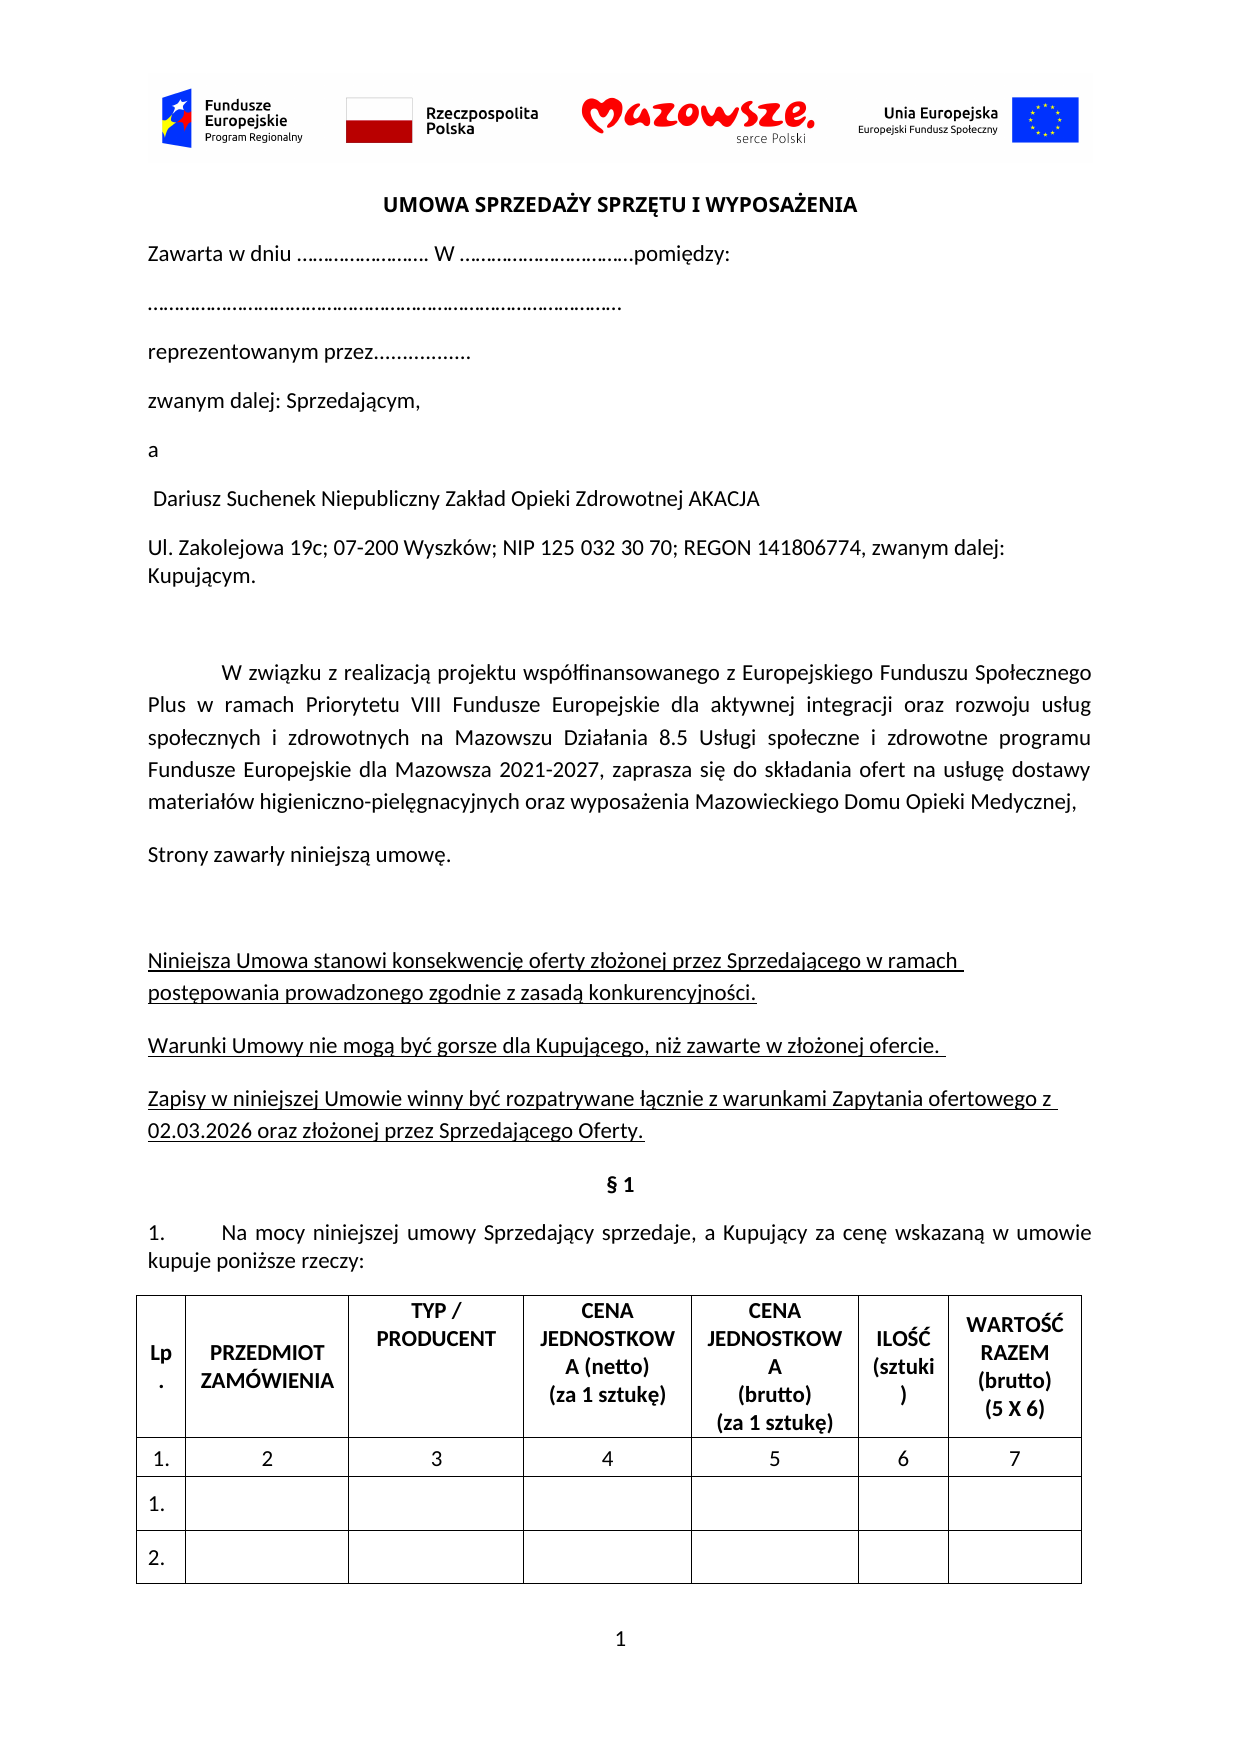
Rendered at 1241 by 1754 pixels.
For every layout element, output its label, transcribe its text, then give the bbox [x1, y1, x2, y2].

table_cell 6 [859, 1438, 948, 1476]
table_header PRZEDMIOT ZAMÓWIENIA [186, 1296, 348, 1437]
table_cell 1. [137, 1438, 185, 1476]
table_header CENA JEDNOSTKOWA (brutto) (za 1 sztukę) [692, 1296, 858, 1437]
text § 1 [148, 1170, 1093, 1198]
table_cell [137, 1531, 185, 1583]
table_cell [859, 1531, 948, 1583]
text Zapisy w niniejszej Umowie winny być rozpatrywane łącznie z warunkami Zapytania ofertowego z 02.03.2026 oraz złożonej przez Sprzedającego Oferty. [148, 1084, 1093, 1145]
text Zawarta w dniu ……………………. W ……………………………pomiędzy: [148, 239, 1093, 268]
table_cell [524, 1477, 691, 1529]
table_cell 7 [949, 1438, 1081, 1476]
table_cell 4 [524, 1438, 691, 1476]
table_cell [349, 1531, 523, 1583]
table_header WARTOŚĆ RAZEM (brutto) (5 X 6) [949, 1296, 1081, 1437]
text ……………………………………………………………………………… [148, 288, 1093, 316]
text W związku z realizacją projektu współfinansowanego z Europejskiego Funduszu Społecznego Plus w ramach Priorytetu VIII Fundusze Europejskie dla aktywnej integracji oraz rozwoju usług społecznych i zdrowotnych na Mazowszu Działania 8.5 Usługi społeczne i zdrowotne programu Fundusze Europejskie dla Mazowsza 2021-2027, zaprasza się do składania ofert na usługę dostawy materiałów higieniczno-pielęgnacyjnych oraz wyposażenia Mazowieckiego Domu Opieki Medycznej, [148, 658, 1093, 815]
text Warunki Umowy nie mogą być gorsze dla Kupującego, niż zawarte w złożonej ofercie. [148, 1031, 1093, 1059]
text Ul. Zakolejowa 19c; 07-200 Wyszków; NIP 125 032 30 70; REGON 141806774, zwanym dalej: Kupującym. [148, 533, 1093, 589]
table_cell [349, 1477, 523, 1529]
table_cell [692, 1531, 858, 1583]
table_cell 3 [349, 1438, 523, 1476]
table_cell [949, 1531, 1081, 1583]
table_header TYP / PRODUCENT [349, 1296, 523, 1437]
text Niniejsza Umowa stanowi konsekwencję oferty złożonej przez Sprzedającego w ramach postępowania prowadzonego zgodnie z zasadą konkurencyjności. [148, 946, 1093, 1006]
text zwanym dalej: Sprzedającym, [148, 386, 1093, 414]
picture [147, 73, 1093, 163]
text reprezentowanym przez................. [148, 337, 1093, 365]
table_cell 2 [186, 1438, 348, 1476]
table_cell [949, 1477, 1081, 1529]
list Na mocy niniejszej umowy Sprzedający sprzedaje, a Kupujący za cenę wskazaną w umowie kupuje poniższe rzeczy: [148, 1218, 1093, 1274]
text Dariusz Suchenek Niepubliczny Zakład Opieki Zdrowotnej AKACJA [148, 484, 1093, 512]
text a [148, 435, 1093, 463]
table_cell [137, 1477, 185, 1529]
table_cell [692, 1477, 858, 1529]
table_cell [524, 1531, 691, 1583]
table_cell [186, 1531, 348, 1583]
table_header CENA JEDNOSTKOWA (netto) (za 1 sztukę) [524, 1296, 691, 1437]
table_cell [186, 1477, 348, 1529]
table_cell [859, 1477, 948, 1529]
table_header ILOŚĆ (sztuki) [859, 1296, 948, 1437]
table_cell 5 [692, 1438, 858, 1476]
text Strony zawarły niniejszą umowę. [148, 840, 1093, 868]
text UMOWA SPRZEDAŻY SPRZĘTU I WYPOSAŻENIA [148, 190, 1093, 219]
table_header Lp. [137, 1296, 185, 1437]
